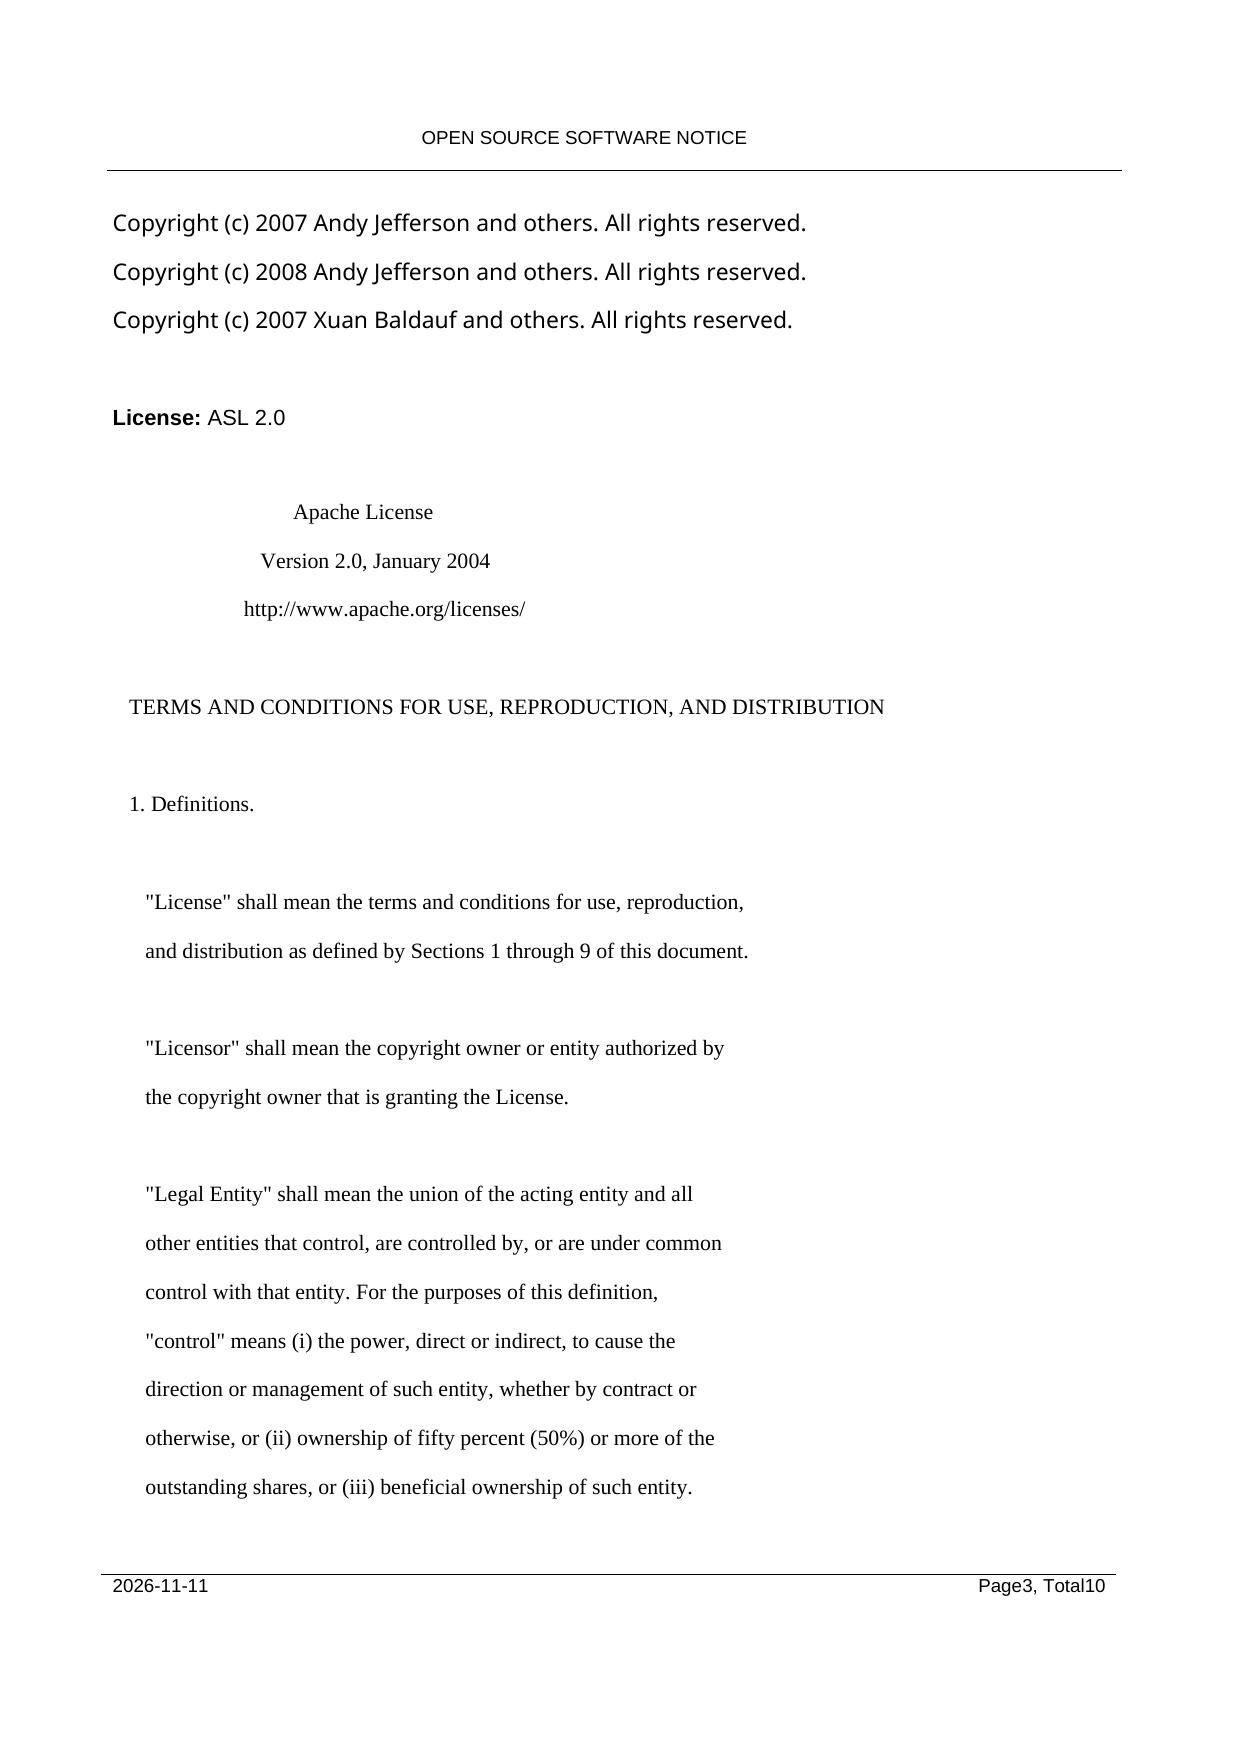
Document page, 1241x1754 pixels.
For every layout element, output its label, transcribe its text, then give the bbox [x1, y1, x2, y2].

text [112, 206, 1128, 385]
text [112, 446, 1128, 1503]
text License: ASL 2.0 [112, 401, 1128, 434]
